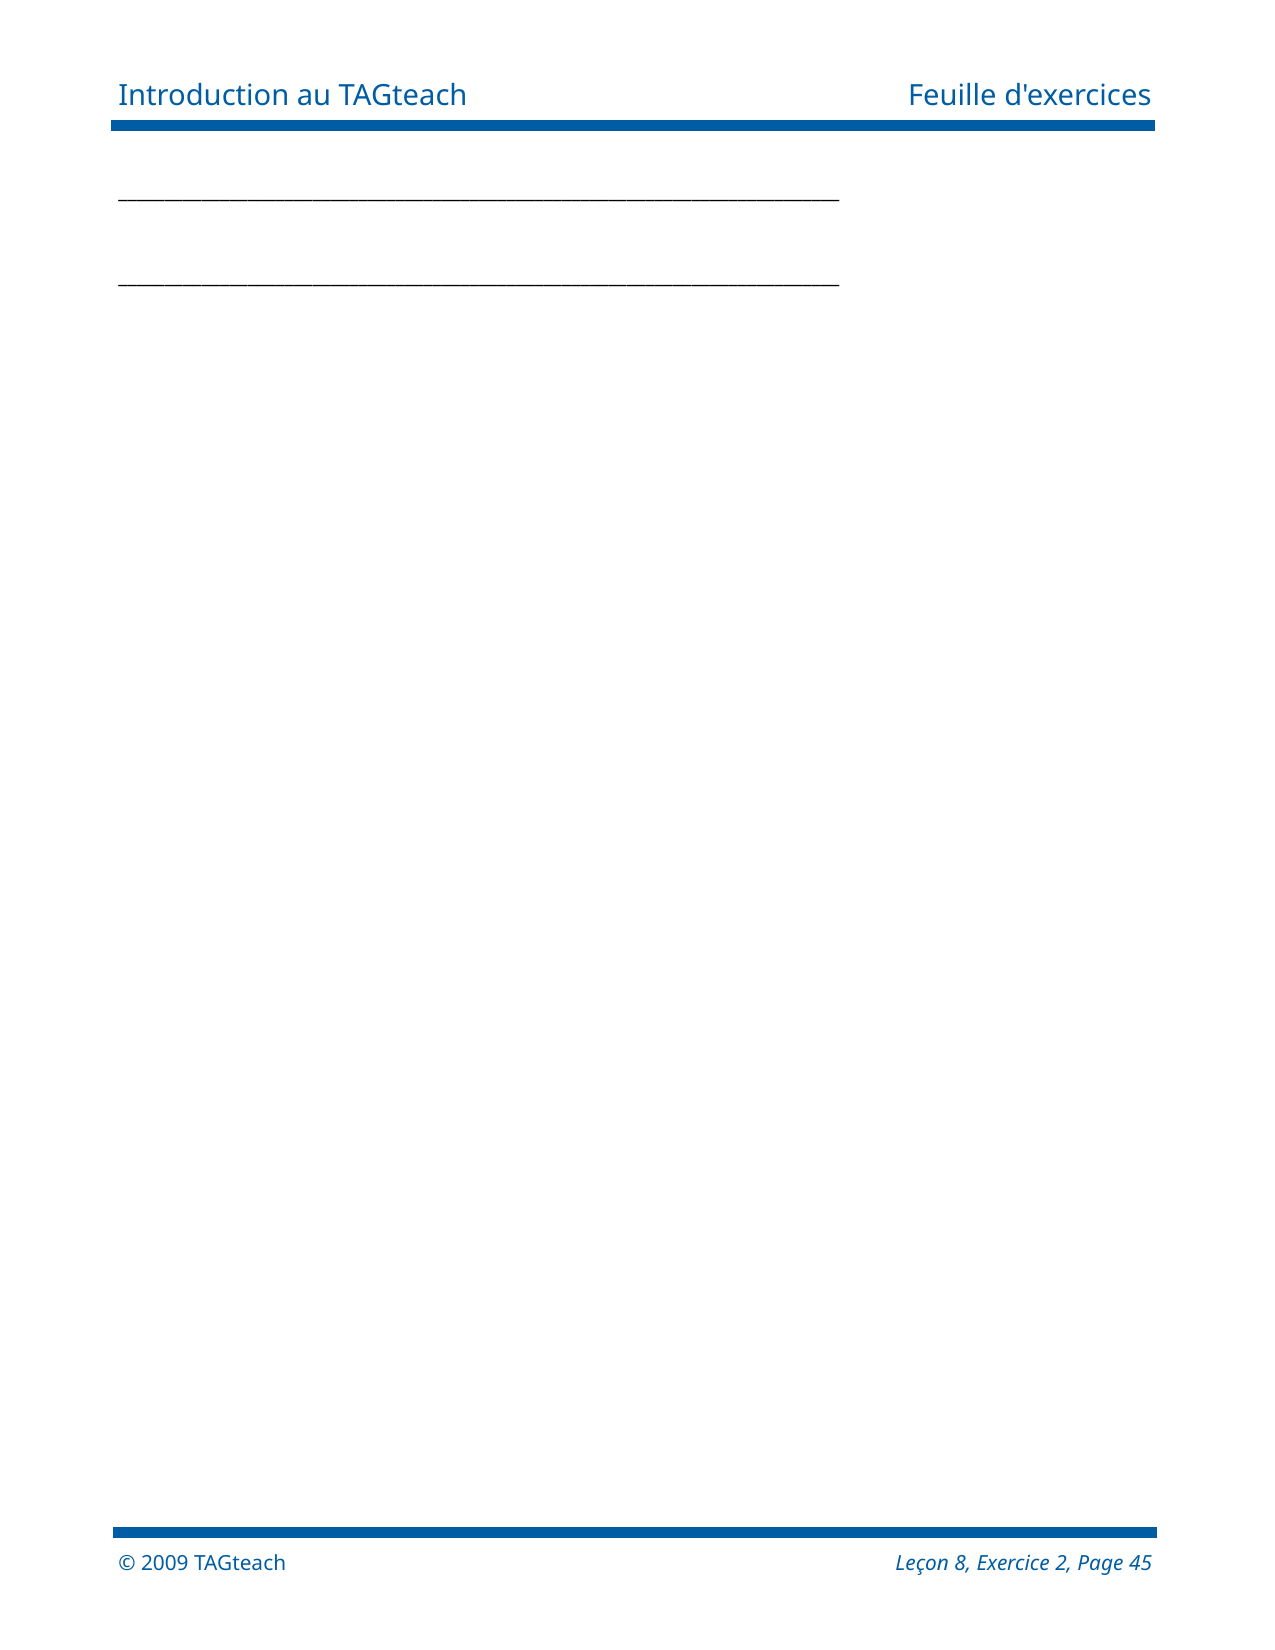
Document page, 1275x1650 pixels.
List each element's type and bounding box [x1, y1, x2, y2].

text [118, 176, 1157, 204]
text [118, 261, 1157, 290]
